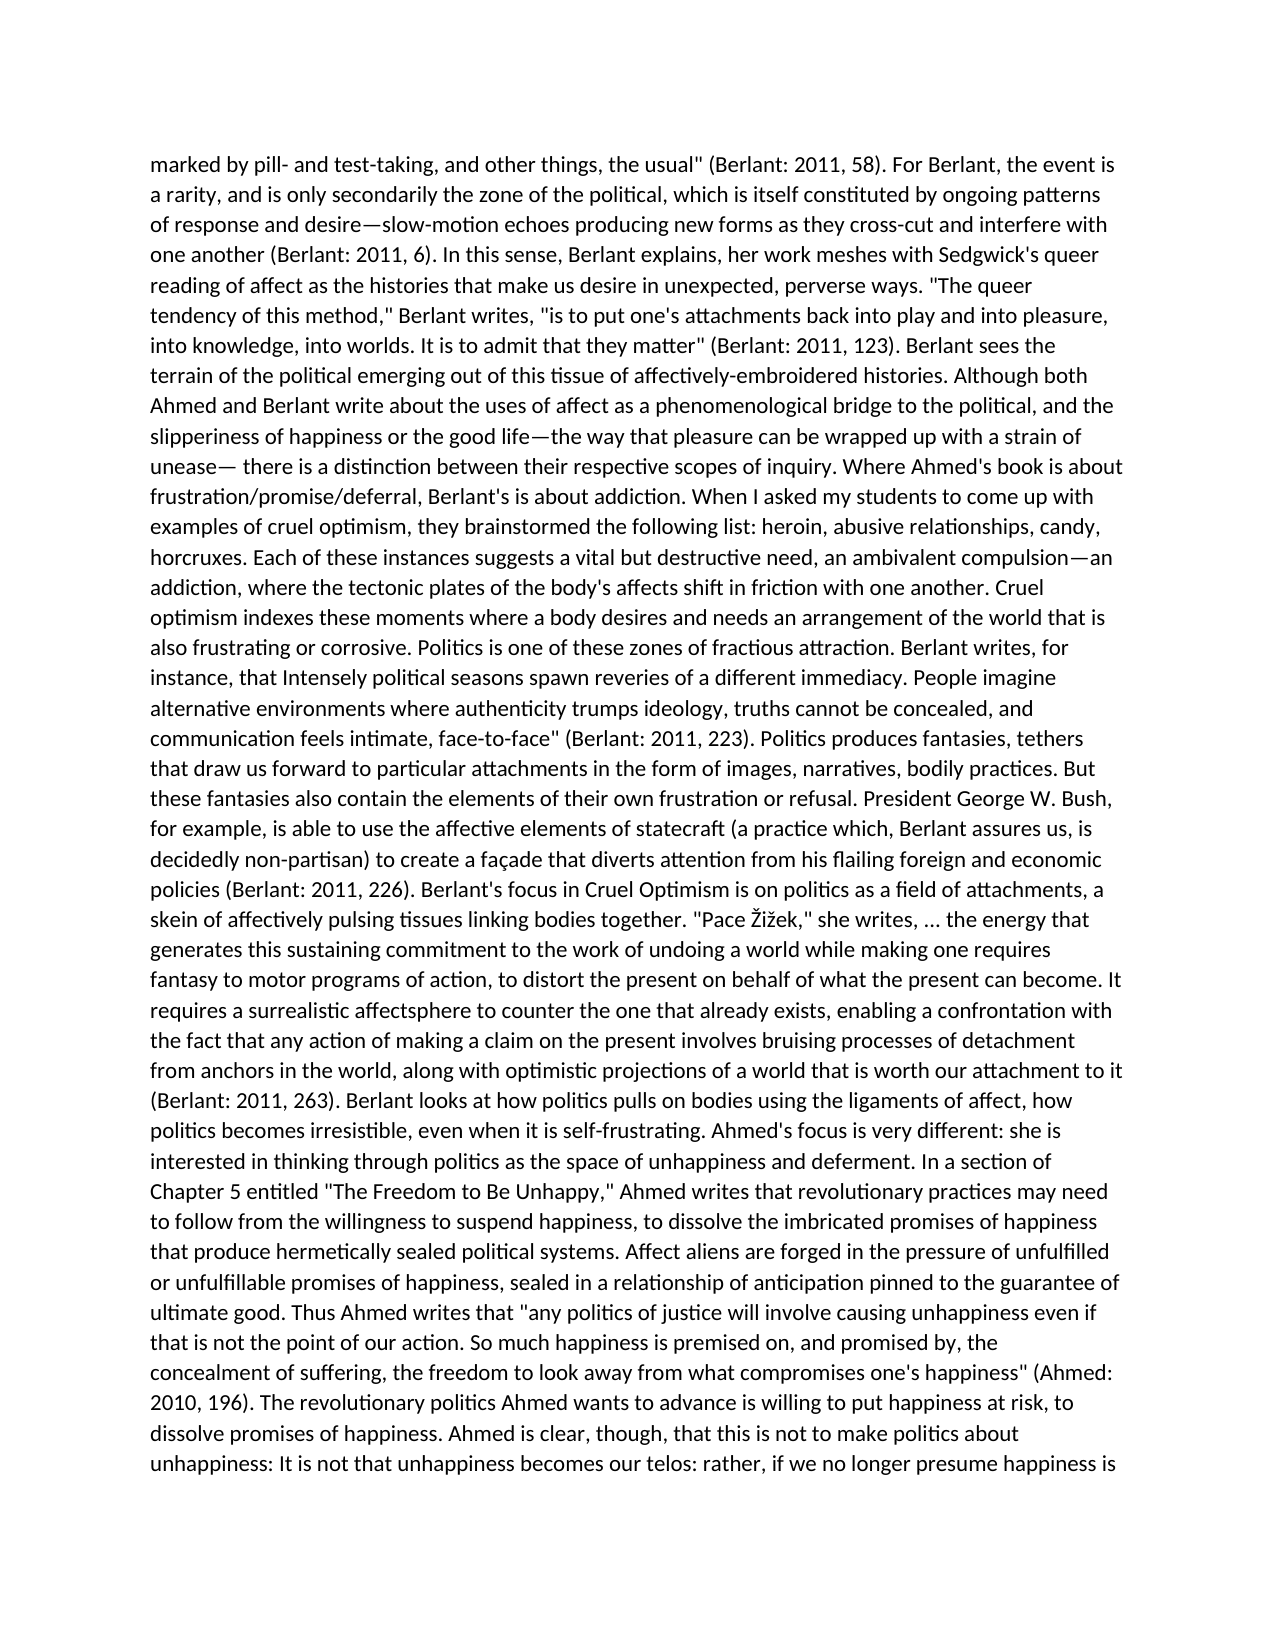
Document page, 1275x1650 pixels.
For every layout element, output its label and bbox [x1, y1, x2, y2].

text [150, 150, 1125, 1477]
